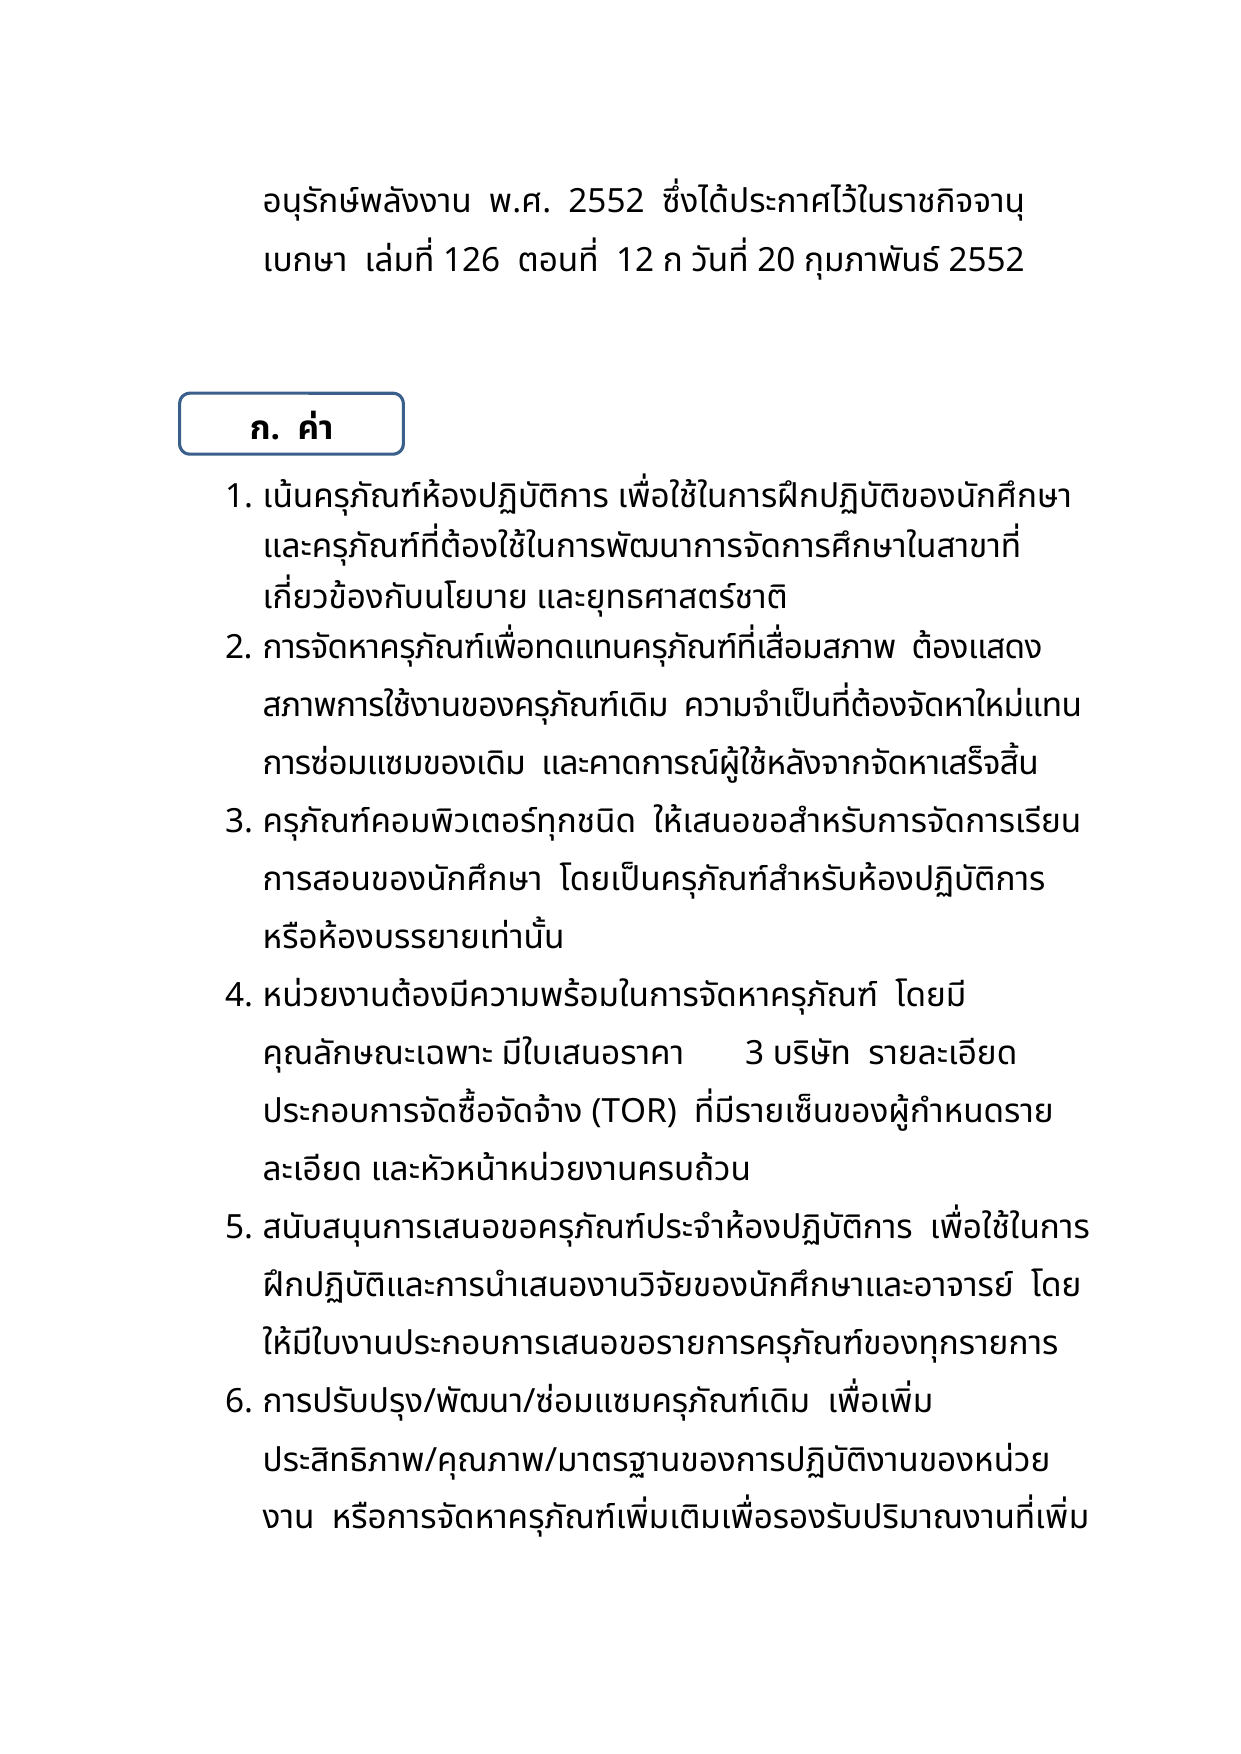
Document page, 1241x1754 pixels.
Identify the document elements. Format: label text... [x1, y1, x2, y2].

list การจัดหาครุภัณฑ์เพื่อทดแทนครุภัณฑ์ที่เสื่อมสภาพ ต้องแสดงสภาพการใช้งานของครุภัณฑ์เดิม ความจำเป็นที่ต้องจัดหาใหม่แทนการซ่อมแซมของเดิม และคาดการณ์ผู้ใช้หลังจากจัดหาเสร็จสิ้น [225, 623, 1090, 789]
list เน้นครุภัณฑ์ห้องปฏิบัติการ เพื่อใช้ในการฝึกปฏิบัติของนักศึกษา และครุภัณฑ์ที่ต้องใช้ในการพัฒนาการจัดการศึกษาในสาขาที่เกี่ยวข้องกับนโยบาย และยุทธศาสตร์ชาติ [225, 472, 1090, 623]
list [225, 177, 1090, 286]
list หน่วยงานต้องมีความพร้อมในการจัดหาครุภัณฑ์ โดยมีคุณลักษณะเฉพาะ มีใบเสนอราคา 3 บริษัท รายละเอียดประกอบการจัดซื้อจัดจ้าง (TOR) ที่มีรายเซ็นของผู้กำหนดรายละเอียด และหัวหน้าหน่วยงานครบถ้วน [225, 971, 1090, 1196]
list ครุภัณฑ์คอมพิวเตอร์ทุกชนิด ให้เสนอขอสำหรับการจัดการเรียนการสอนของนักศึกษา โดยเป็นครุภัณฑ์สำหรับห้องปฏิบัติการหรือห้องบรรยายเท่านั้น [225, 797, 1090, 963]
list สนับสนุนการเสนอขอครุภัณฑ์ประจำห้องปฏิบัติการ เพื่อใช้ในการฝึกปฏิบัติและการนำเสนองานวิจัยของนักศึกษาและอาจารย์ โดยให้มีใบงานประกอบการเสนอขอรายการครุภัณฑ์ของทุกรายการ [225, 1203, 1090, 1370]
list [225, 1377, 1090, 1544]
